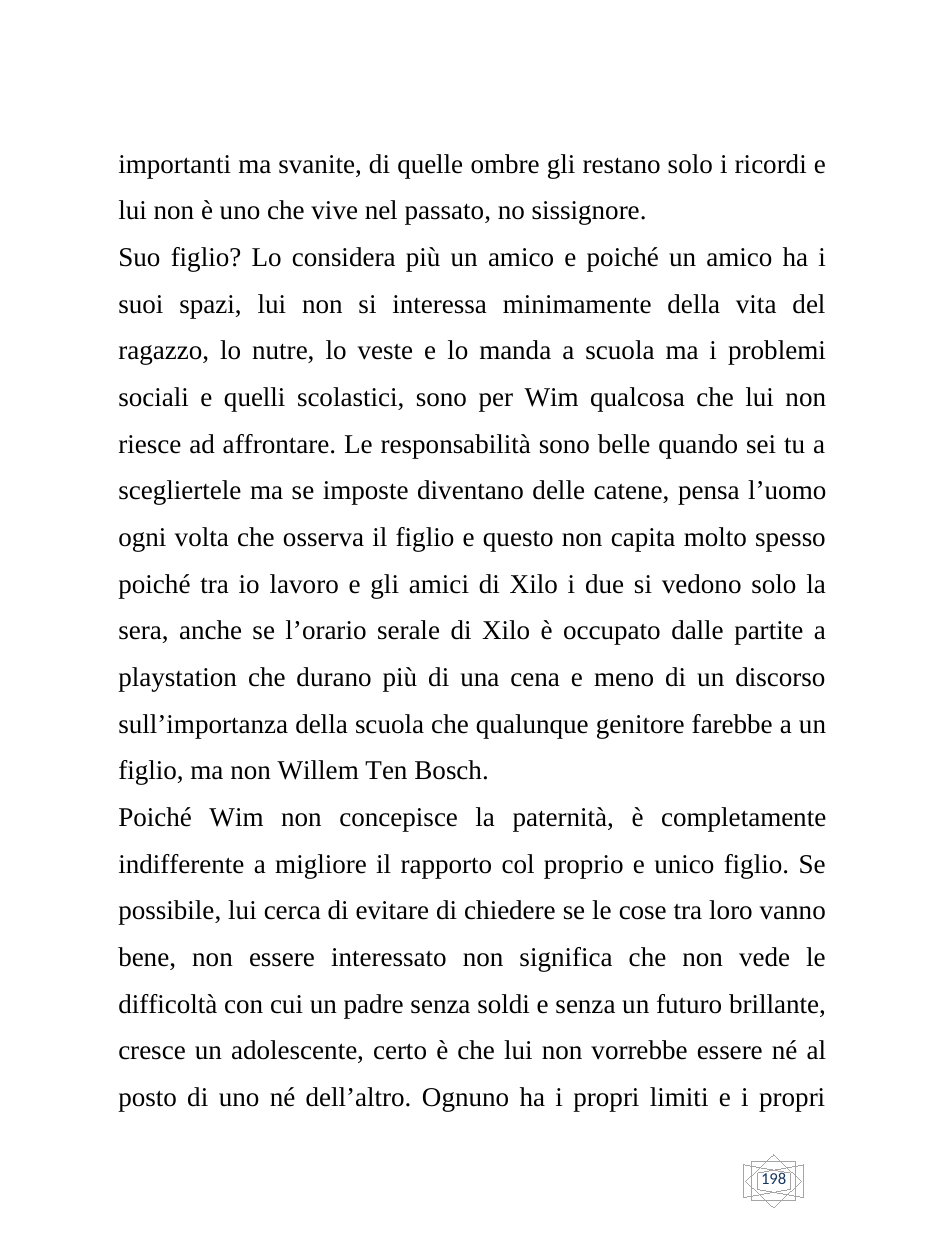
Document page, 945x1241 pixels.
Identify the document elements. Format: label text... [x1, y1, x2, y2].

text Suo figlio? Lo considera più un amico e poiché un amico ha i suoi spazi, lui non si interessa minimamente della vita del ragazzo, lo nutre, lo veste e lo manda a scuola ma i problemi sociali e quelli scolastici, sono per Wim qualcosa che lui non riesce ad affrontare. Le responsabilità sono belle quando sei tu a scegliertele ma se imposte diventano delle catene, pensa l’uomo ogni volta che osserva il figlio e questo non capita molto spesso poiché tra io lavoro e gli amici di Xilo i due si vedono solo la sera, anche se l’orario serale di Xilo è occupato dalle partite a playstation che durano più di una cena e meno di un discorso sull’importanza della scuola che qualunque genitore farebbe a un figlio, ma non Willem Ten Bosch. [118, 241, 827, 786]
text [118, 148, 827, 226]
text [118, 801, 827, 1112]
